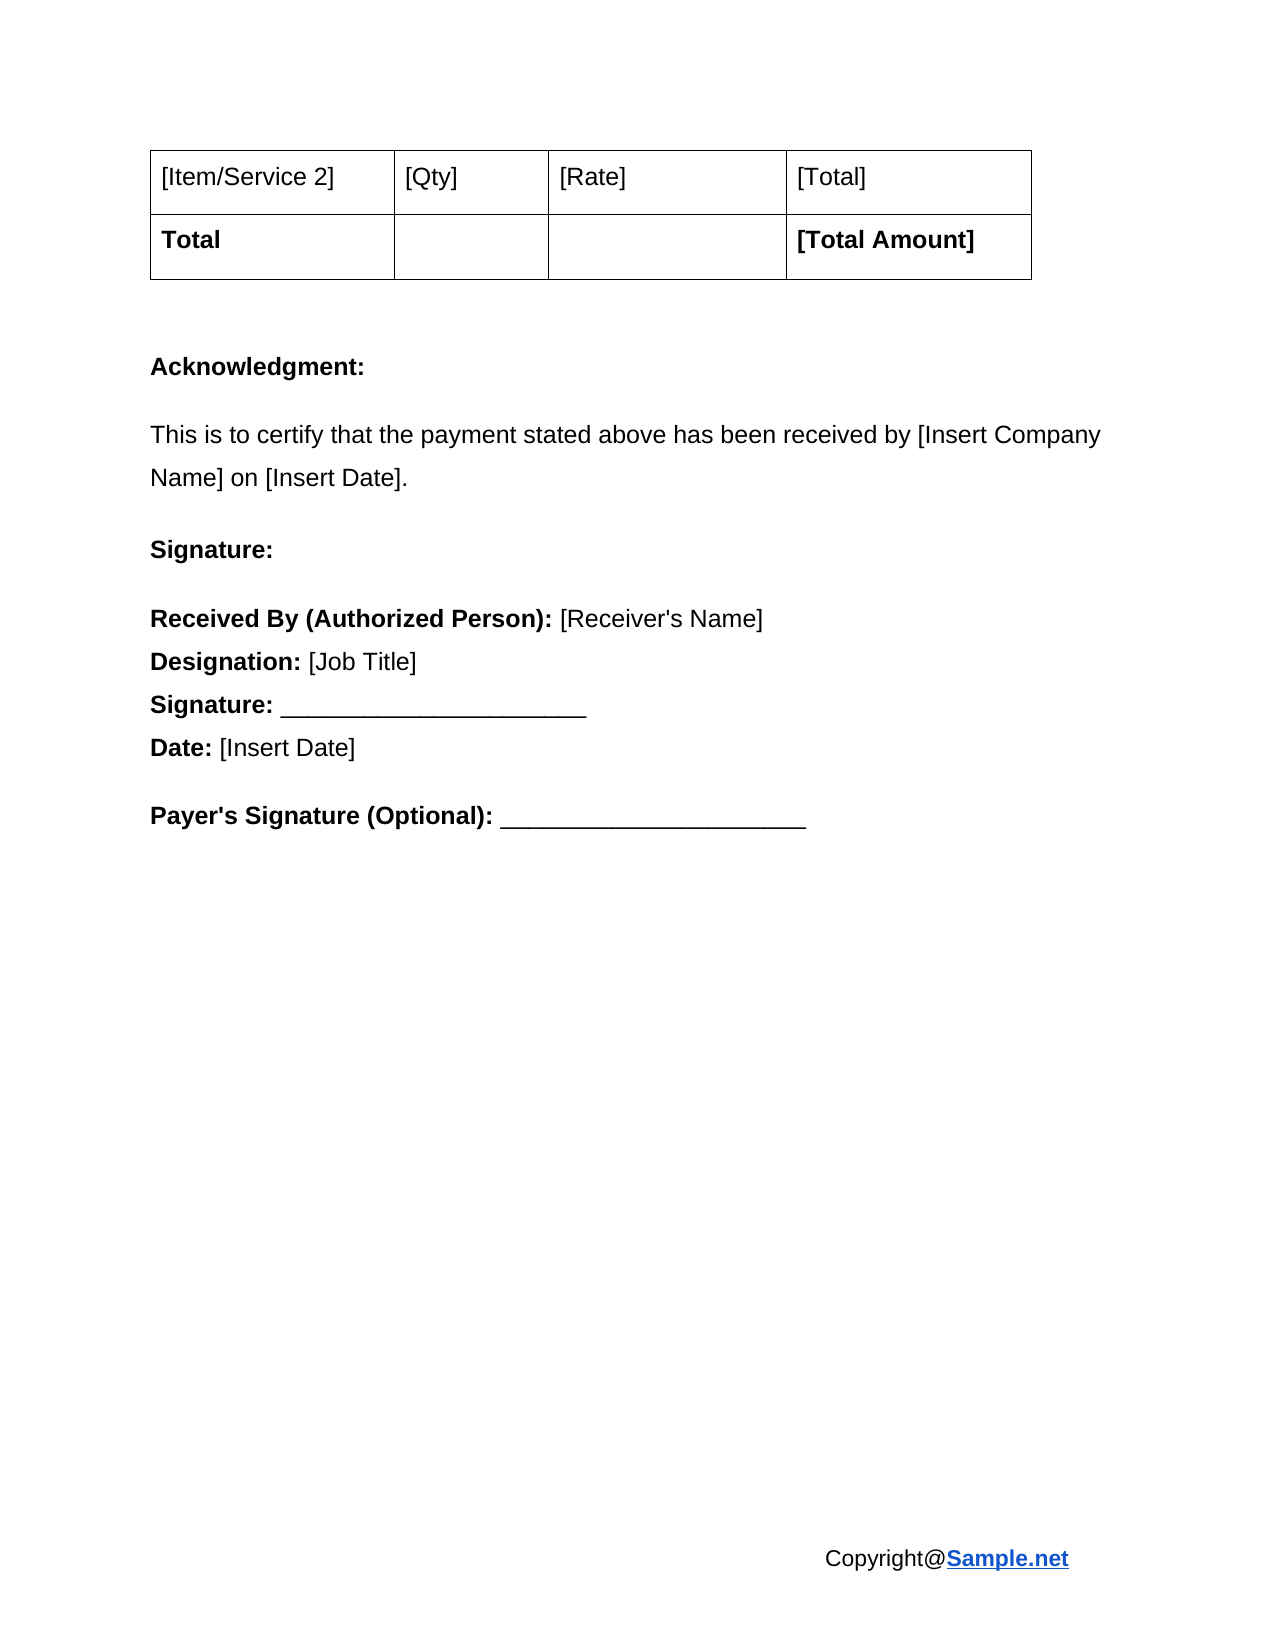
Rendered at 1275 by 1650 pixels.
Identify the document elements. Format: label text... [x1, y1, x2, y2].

table_cell [Rate] [549, 151, 786, 214]
table_cell [Total] [787, 151, 1031, 214]
subtitle Acknowledgment: [150, 352, 1125, 381]
text This is to certify that the payment stated above has been received by [Insert Company Name] on [Insert Date]. [150, 420, 1125, 492]
table_cell [395, 215, 548, 279]
table_cell Total [151, 215, 394, 279]
text Payer's Signature (Optional): ______________________ [150, 801, 1125, 830]
table_cell [Qty] [395, 151, 548, 214]
subtitle Signature: [150, 536, 1125, 564]
table_cell [549, 215, 786, 279]
table_cell [Item/Service 2] [151, 151, 394, 214]
table_cell [Total Amount] [787, 215, 1031, 279]
text Received By (Authorized Person): [Receiver's Name] Designation: [Job Title] Signature: ______________________ Date: [Insert Date] [150, 604, 1125, 762]
